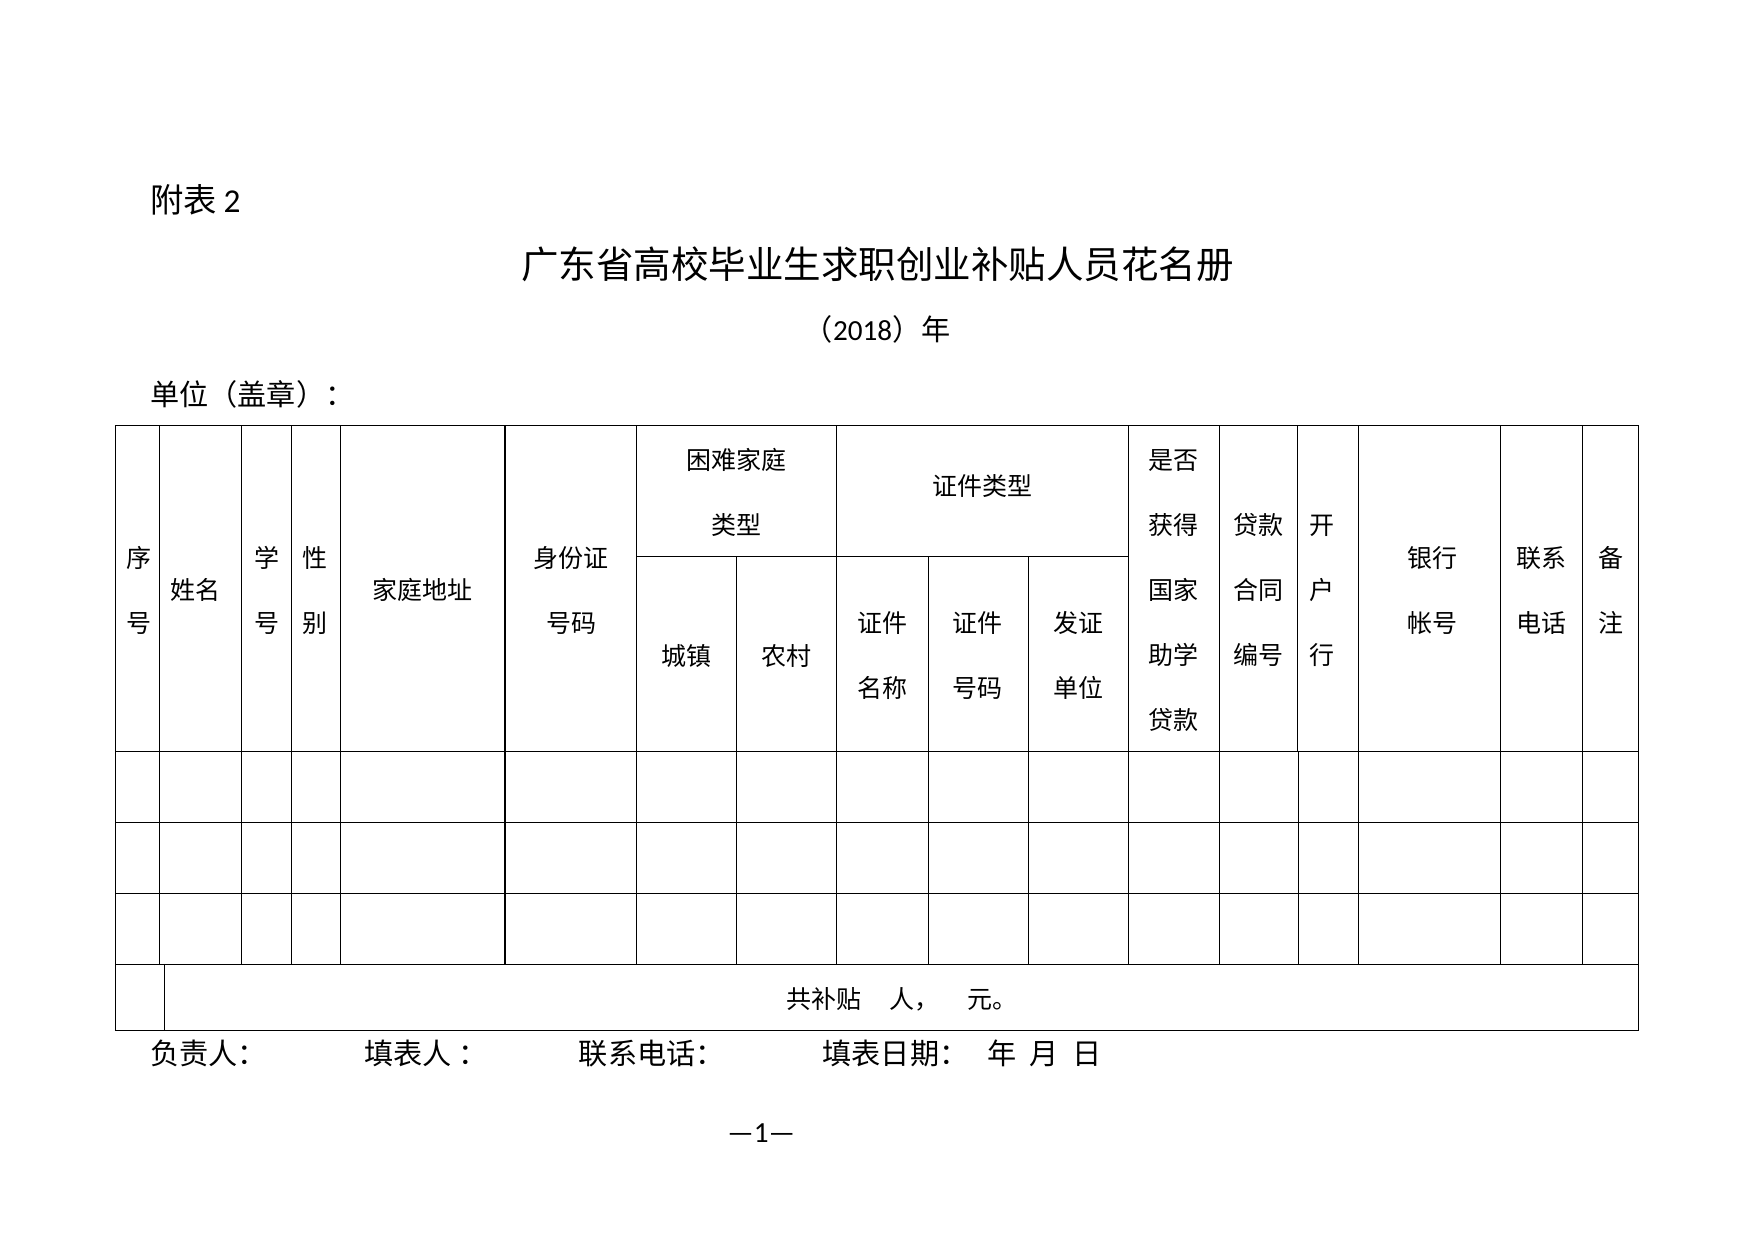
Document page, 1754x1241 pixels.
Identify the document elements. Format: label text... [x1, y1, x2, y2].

table_cell [837, 752, 928, 822]
table_cell [1583, 752, 1638, 822]
table_header 姓名 [160, 426, 241, 751]
table_header 性别 [292, 426, 340, 751]
table_cell [341, 823, 504, 893]
table_cell [837, 823, 928, 893]
table_cell 农村 [737, 557, 836, 751]
table_cell [292, 823, 340, 893]
table_cell [1129, 894, 1219, 964]
text 单位（盖章）： [150, 360, 1604, 425]
table_cell [341, 894, 504, 964]
table_cell [116, 823, 159, 893]
table_cell [837, 894, 928, 964]
table_cell [292, 752, 340, 822]
table_header 身份证 号码 [506, 426, 636, 751]
table_cell [506, 894, 636, 964]
table_cell [1299, 752, 1358, 822]
table_cell [1029, 752, 1128, 822]
table_cell 证件 号码 [929, 557, 1028, 751]
table_header 学号 [242, 426, 291, 751]
table_cell [637, 894, 736, 964]
table_cell [341, 752, 504, 822]
table_cell [1220, 823, 1298, 893]
table_cell [160, 823, 241, 893]
table_cell [1359, 752, 1500, 822]
table_header 备注 [1583, 426, 1638, 751]
table_cell [1501, 894, 1582, 964]
table_cell [1129, 752, 1219, 822]
table_cell [116, 752, 159, 822]
text 广东省高校毕业生求职创业补贴人员花名册 [150, 230, 1604, 295]
table_cell [1299, 894, 1358, 964]
table_header 贷款合同编号 [1220, 426, 1297, 751]
table_header 联系电话 [1501, 426, 1582, 751]
table_cell [737, 823, 836, 893]
table_cell 城镇 [637, 557, 736, 751]
table_cell [1501, 752, 1582, 822]
table_cell [1583, 894, 1638, 964]
table_header 家庭地址 [341, 426, 504, 751]
table_cell [1220, 894, 1298, 964]
table_cell [242, 752, 291, 822]
text 负责人： 填表人 ： 联系电话： 填表日期： 年 月 日 [150, 1031, 1604, 1073]
text 附表2 [150, 165, 1604, 230]
table_cell [929, 823, 1028, 893]
table_cell [292, 894, 340, 964]
table_cell [929, 752, 1028, 822]
table_cell [637, 823, 736, 893]
table_header 序号 [116, 426, 159, 751]
table_cell 发证 单位 [1029, 557, 1128, 751]
text （2018）年 [150, 295, 1604, 360]
table_cell [1029, 894, 1128, 964]
table_cell [637, 752, 736, 822]
table_cell [737, 894, 836, 964]
table_cell [1129, 823, 1219, 893]
table_cell [1220, 752, 1298, 822]
table_cell [1029, 823, 1128, 893]
table_cell 共补贴 人， 元。 [165, 965, 1638, 1030]
table_cell [160, 752, 241, 822]
table_cell [1299, 823, 1358, 893]
table_header 开户行 [1298, 426, 1358, 751]
table_header 是否 获得 国家 助学 贷款 [1129, 426, 1219, 751]
table_cell [506, 752, 636, 822]
table_cell [242, 823, 291, 893]
table_header 证件类型 [837, 426, 1128, 556]
table_cell [737, 752, 836, 822]
table_cell 证件 名称 [837, 557, 928, 751]
table_header 困难家庭 类型 [637, 426, 836, 556]
table_cell [1501, 823, 1582, 893]
table_cell [1359, 894, 1500, 964]
table_cell [116, 894, 159, 964]
table_cell [160, 894, 241, 964]
table_cell [929, 894, 1028, 964]
table_cell [116, 965, 164, 1030]
table_header 银行 帐号 [1359, 426, 1500, 751]
table_cell [1583, 823, 1638, 893]
table_cell [506, 823, 636, 893]
table_cell [1359, 823, 1500, 893]
table_cell [242, 894, 291, 964]
